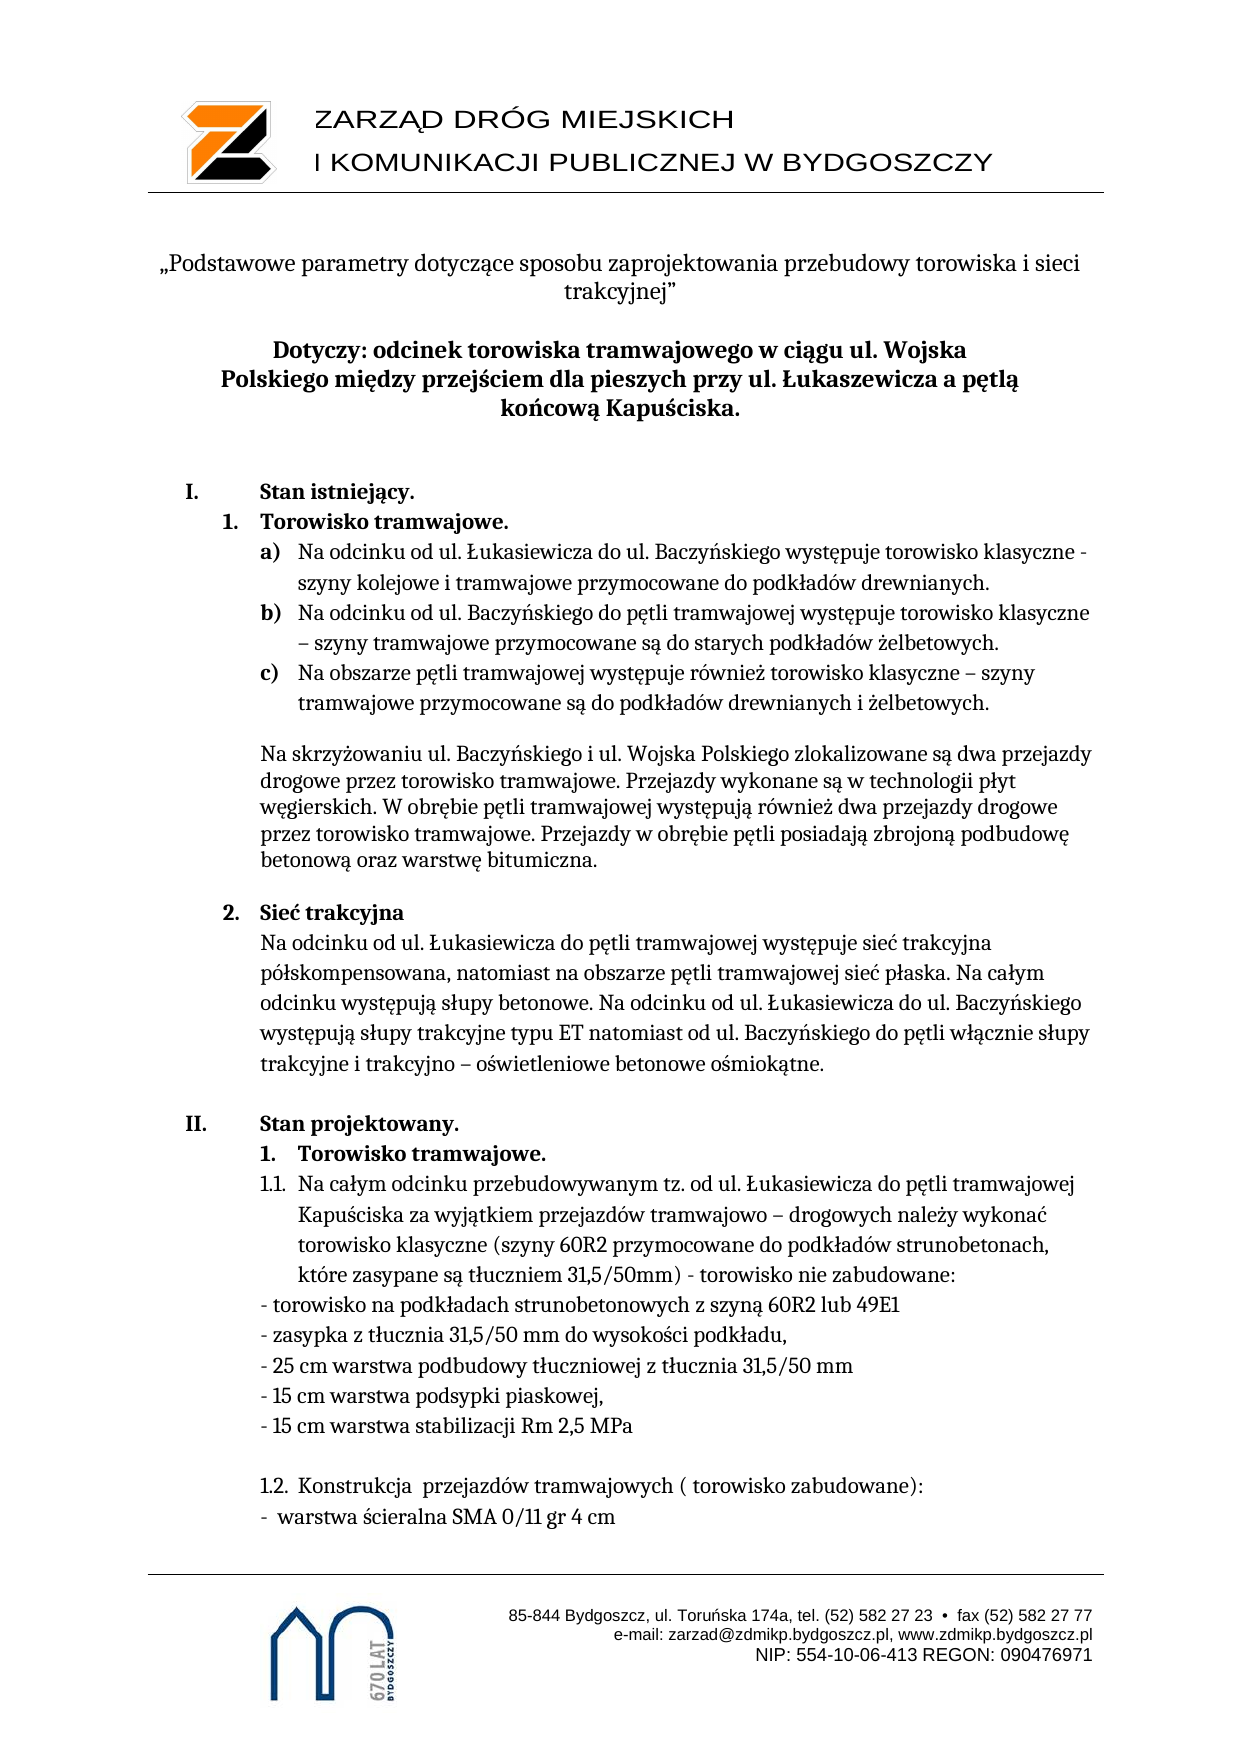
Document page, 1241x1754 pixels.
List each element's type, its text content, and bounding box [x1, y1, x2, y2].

text „Podstawowe parametry dotyczące sposobu zaprojektowania przebudowy torowiska i sieci trakcyjnej” [148, 248, 1092, 306]
list Sieć trakcyjna [223, 899, 1092, 926]
list Stan projektowany. [185, 1111, 1092, 1137]
list - torowisko na podkładach strunobetonowych z szyną 60R2 lub 49E1 [260, 1292, 1092, 1318]
text Dotyczy: odcinek torowiska tramwajowego w ciągu ul. Wojska [148, 336, 1092, 365]
list - zasypka z tłucznia 31,5/50 mm do wysokości podkładu, [260, 1322, 1092, 1349]
list Na obszarze pętli tramwajowej występuje również torowisko klasyczne – szyny tramwajowe przymocowane są do podkładów drewnianych i żelbetowych. [260, 660, 1092, 717]
picture [260, 1593, 408, 1713]
list Torowisko tramwajowe. [223, 509, 1092, 535]
list - warstwa podsypki piaskowej, [260, 1383, 1092, 1409]
list Na odcinku od ul. Baczyńskiego do pętli tramwajowej występuje torowisko klasyczne – szyny tramwajowe przymocowane są do starych podkładów żelbetowych. [260, 599, 1092, 656]
list - warstwa ścieralna SMA 0/11 gr [260, 1503, 1092, 1530]
text końcową Kapuściska. [148, 394, 1092, 423]
list Torowisko tramwajowe. [260, 1141, 1092, 1167]
list Na odcinku od ul. Łukasiewicza do ul. Baczyńskiego występuje torowisko klasyczne - szyny kolejowe i tramwajowe przymocowane do podkładów drewnianych. [260, 539, 1092, 596]
list Na odcinku od ul. Łukasiewicza do pętli tramwajowej występuje sieć trakcyjna półskompensowana, natomiast na obszarze pętli tramwajowej sieć płaska. Na całym odcinku występują słupy betonowe. Na odcinku od ul. Łukasiewicza do ul. Baczyńskiego występują słupy trakcyjne typu ET natomiast od ul. Baczyńskiego do pętli włącznie słupy trakcyjne i trakcyjno – oświetleniowe betonowe ośmiokątne. [260, 929, 1092, 1077]
list Na całym odcinku przebudowywanym tz. od ul. Łukasiewicza do pętli tramwajowej Kapuściska za wyjątkiem przejazdów tramwajowo – drogowych należy wykonać torowisko klasyczne (szyny 60R2 przymocowane do podkładów strunobetonach, które zasypane są tłuczniem 31,5/50mm) - torowisko nie zabudowane: [260, 1171, 1092, 1288]
text Polskiego między przejściem dla pieszych przy ul. Łukaszewicza a pętlą [148, 365, 1092, 394]
text Na skrzyżowaniu ul. Baczyńskiego i ul. Wojska Polskiego zlokalizowane są dwa przejazdy drogowe przez torowisko tramwajowe. Przejazdy wykonane są w technologii płyt węgierskich. W obrębie pętli tramwajowej występują również dwa przejazdy drogowe przez torowisko tramwajowe. Przejazdy w obrębie pętli posiadają zbrojoną podbudowę betonową oraz warstwę bitumiczna. [260, 741, 1092, 873]
list - warstwa stabilizacji Rm 2,5 MPa [260, 1413, 1092, 1439]
list Stan istniejący. [185, 479, 1092, 505]
picture [181, 101, 277, 184]
list Konstrukcja przejazdów tramwajowych ( torowisko zabudowane): [260, 1473, 1092, 1500]
list - warstwa podbudowy tłuczniowej z tłucznia 31,5/50 mm [260, 1352, 1092, 1379]
